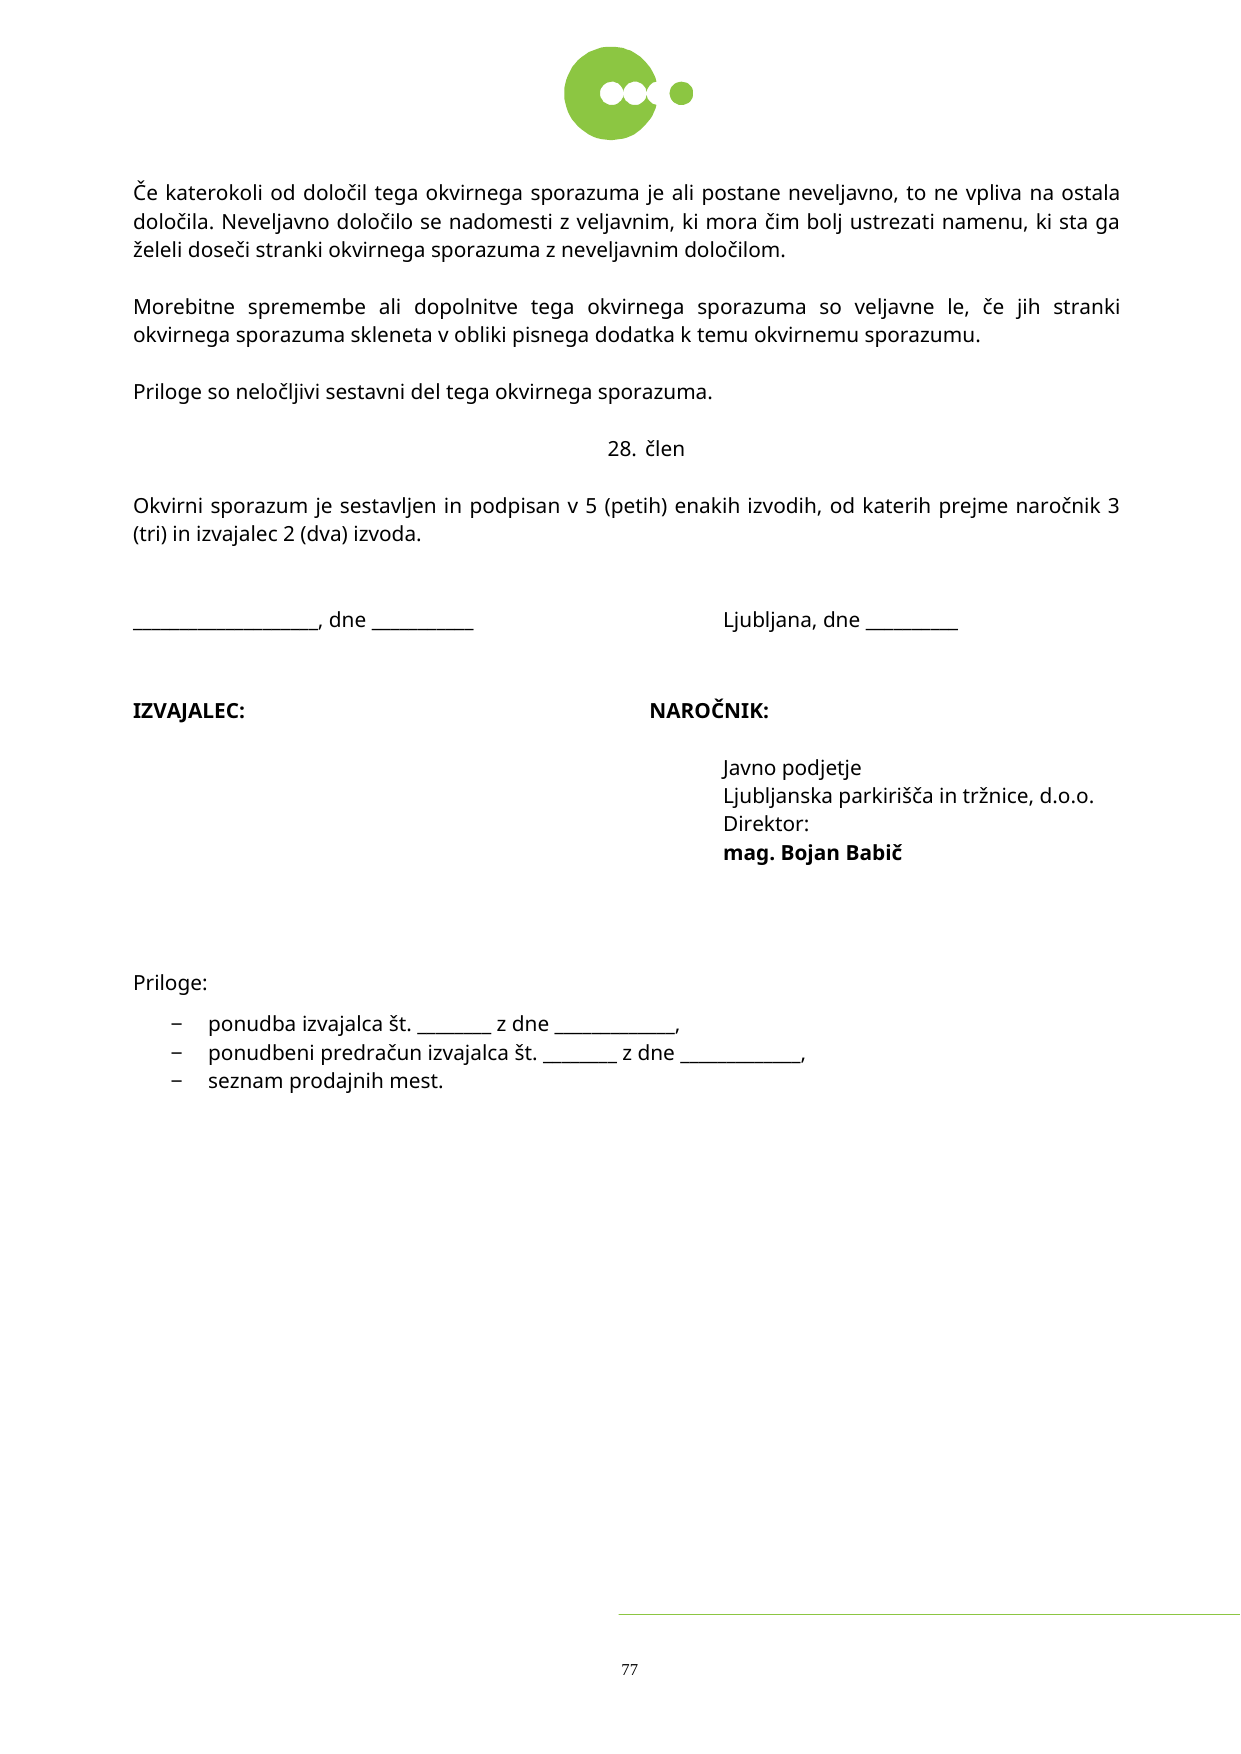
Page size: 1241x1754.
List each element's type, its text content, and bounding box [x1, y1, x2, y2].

list seznam prodajnih mest. [170, 1066, 1122, 1095]
list ponudba izvajalca št. ________ z dne _____________, [170, 1009, 1122, 1038]
text Okvirni sporazum je sestavljen in podpisan v 5 (petih) enakih izvodih, od katerih prejme naročnik 3 (tri) in izvajalec 2 (dva) izvoda. [133, 491, 1122, 548]
text Priloge so neločljivi sestavni del tega okvirnega sporazuma. [133, 377, 1122, 406]
text Priloge: [133, 968, 1122, 997]
text IZVAJALEC: NAROČNIK: [133, 696, 1122, 724]
list ponudbeni predračun izvajalca št. ________ z dne _____________, [170, 1038, 1122, 1066]
text Če katerokoli od določil tega okvirnega sporazuma je ali postane neveljavno, to ne vpliva na ostala določila. Neveljavno določilo se nadomesti z veljavnim, ki mora čim bolj ustrezati namenu, ki sta ga želeli doseči stranki okvirnega sporazuma z neveljavnim določilom. [133, 178, 1122, 264]
text Direktor: [133, 809, 1122, 838]
text mag. Bojan Babič [133, 838, 1122, 866]
text ____________________, dne ___________ Ljubljana, dne __________ [133, 605, 1122, 633]
text Ljubljanska parkirišča in tržnice, d.o.o. [133, 781, 1122, 809]
text Morebitne spremembe ali dopolnitve tega okvirnega sporazuma so veljavne le, če jih stranki okvirnega sporazuma skleneta v obliki pisnega dodatka k temu okvirnemu sporazumu. [133, 292, 1122, 349]
text Javno podjetje [133, 753, 1122, 781]
list člen [170, 434, 1122, 463]
